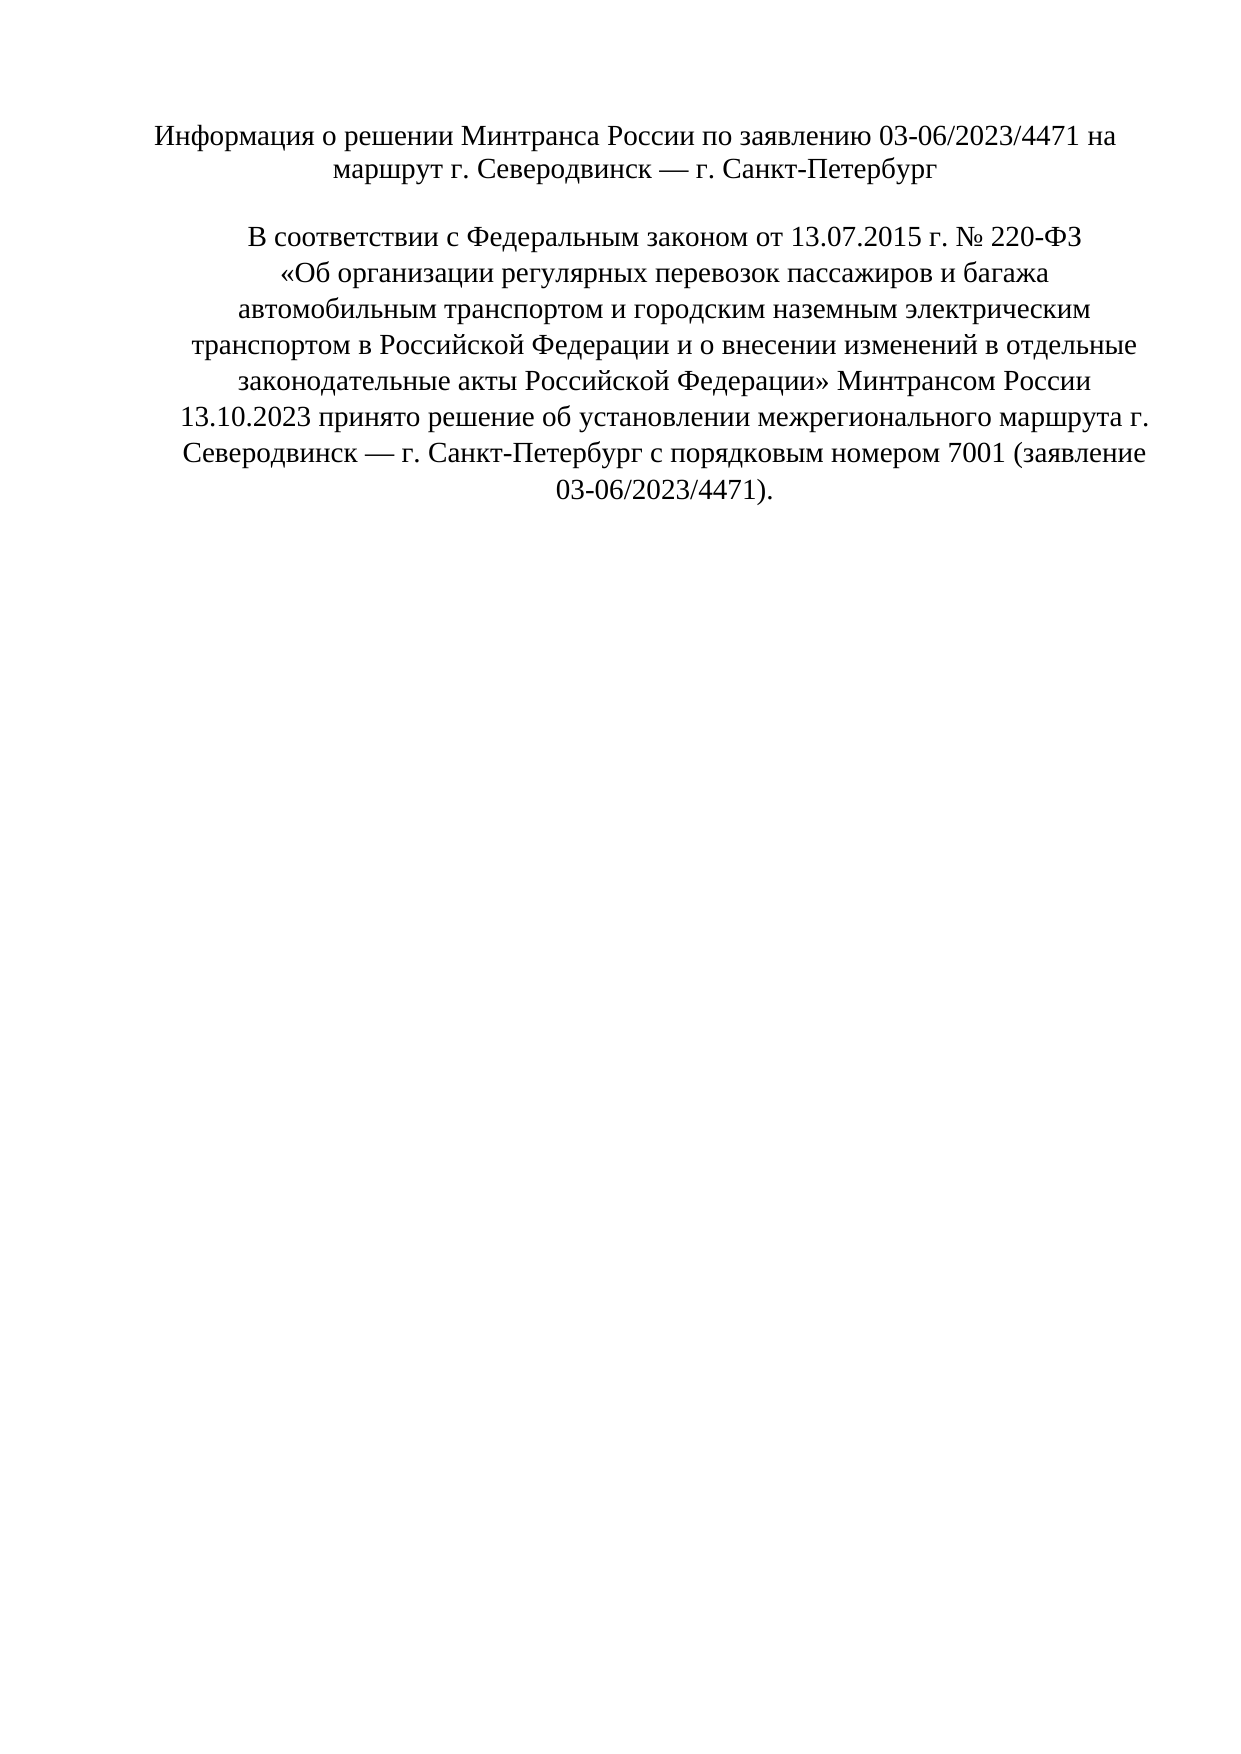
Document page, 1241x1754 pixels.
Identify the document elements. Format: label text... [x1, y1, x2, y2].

text В соответствии с Федеральным законом от 13.07.2015 г. № 220-ФЗ «Об организации регулярных перевозок пассажиров и багажа автомобильным транспортом и городским наземным электрическим транспортом в Российской Федерации и о внесении изменений в отдельные законодательные акты Российской Федерации» Минтрансом России 13.10.2023 принято решение об установлении межрегионального маршрута г. Северодвинск — г. Санкт-Петербург с порядковым номером 7001 (заявление 03-06/2023/4471). [177, 219, 1152, 505]
text Информация о решении Минтранса России по заявлению 03-06/2023/4471 на маршрут г. Северодвинск — г. Санкт-Петербург [118, 118, 1152, 185]
